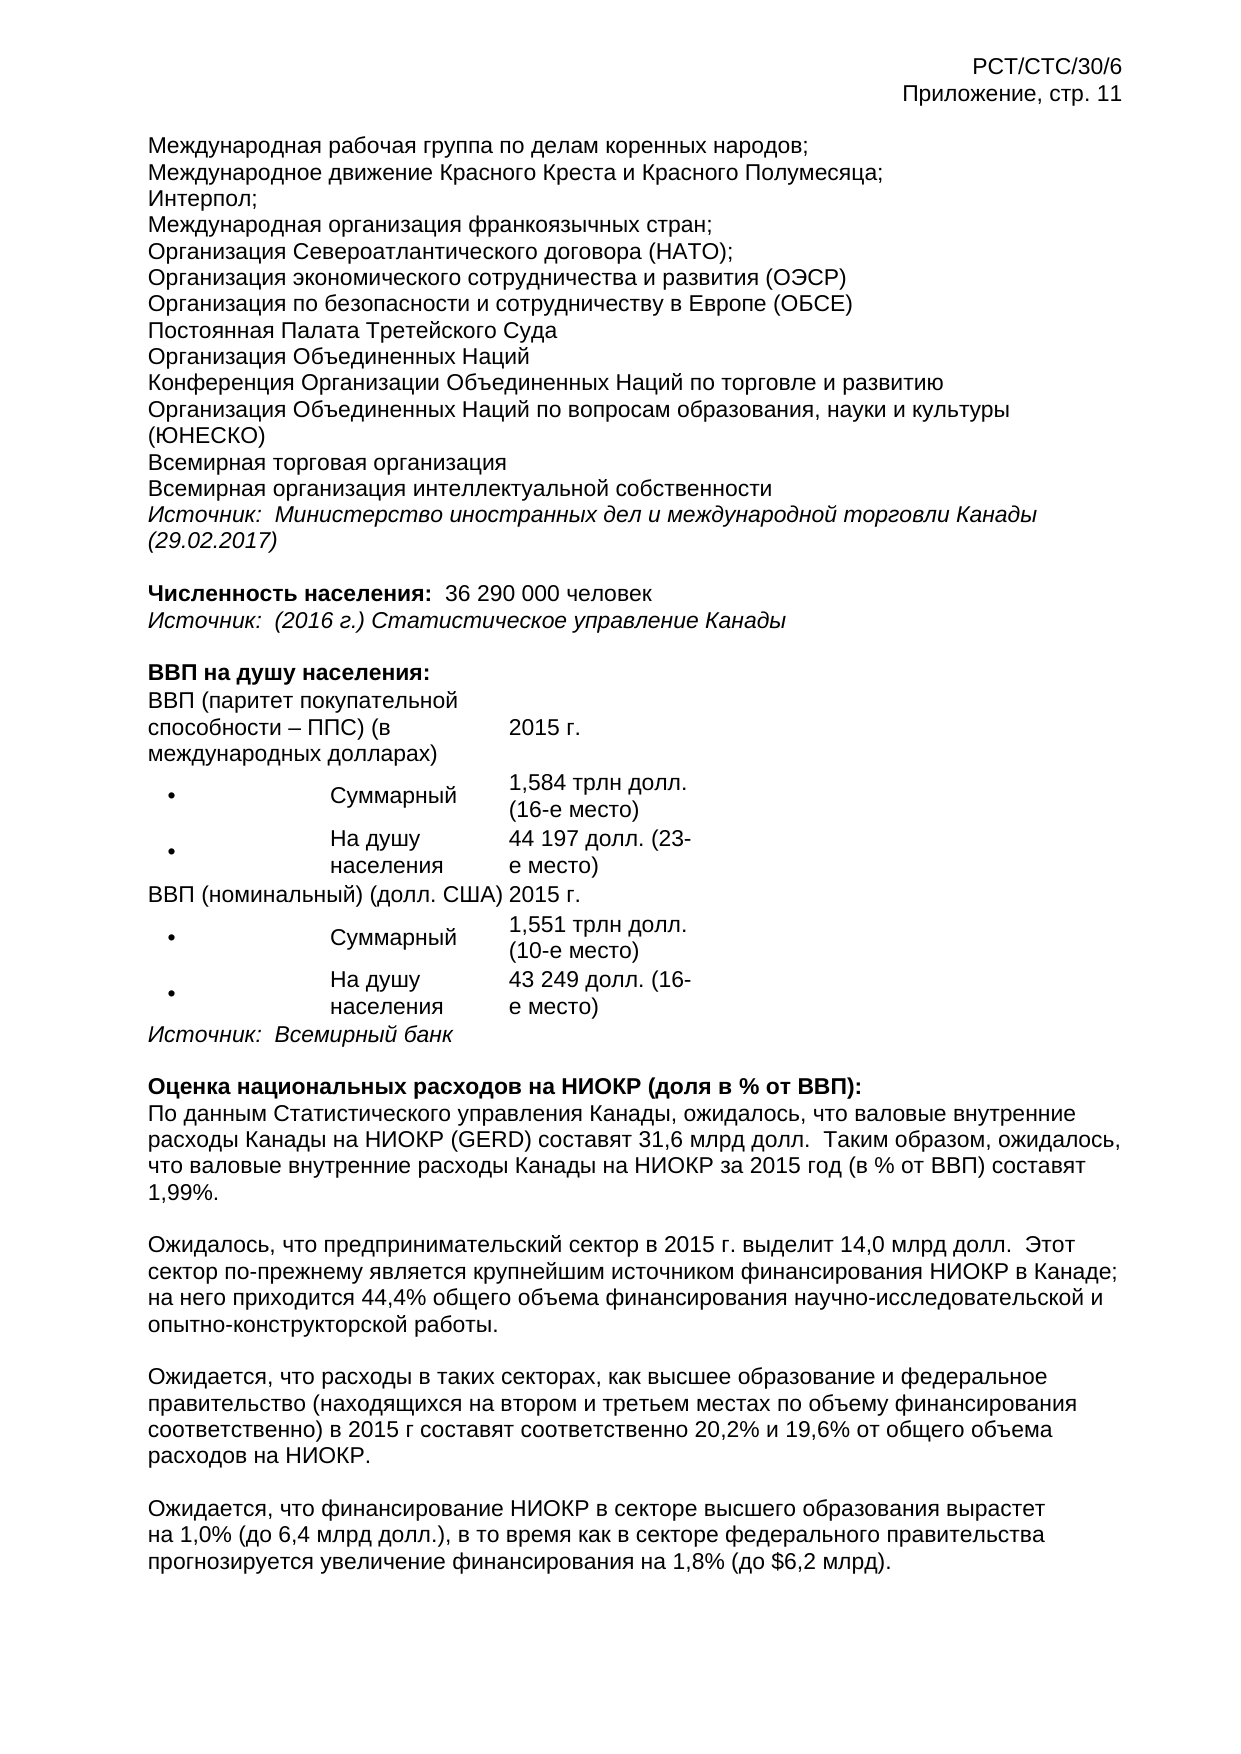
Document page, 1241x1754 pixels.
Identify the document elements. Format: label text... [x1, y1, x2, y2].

table_cell 44 197 долл. (23-е место) [507, 824, 696, 879]
text ВВП на душу населения: [148, 659, 1122, 686]
text Постоянная Палата Третейского Суда [148, 317, 1122, 343]
text По данным Статистического управления Канады, ожидалось, что валовые внутренние расходы Канады на НИОКР (GERD) составят 31,6 млрд долл. Таким образом, ожидалось, что валовые внутренние расходы Канады на НИОКР за 2015 год (в % от ВВП) составят 1,99%. [148, 1100, 1122, 1205]
text Организация Североатлантического договора (НАТО); [148, 238, 1122, 264]
text Организация Объединенных Наций [148, 343, 1122, 369]
table_cell Суммарный [330, 909, 507, 965]
text Международная организация франкоязычных стран; [148, 211, 1122, 238]
table_header ВВП (паритет покупательной способности – ППС) (в международных долларах) [146, 686, 507, 768]
table_cell • [146, 768, 330, 824]
table_header 2015 г. [507, 686, 696, 768]
text Конференция Организации Объединенных Наций по торговле и развитию [148, 369, 1122, 396]
table_cell ВВП (номинальный) (долл. США) [146, 880, 507, 909]
table_cell 2015 г. [507, 880, 696, 909]
text Всемирная торговая организация [148, 448, 1122, 475]
text Международная рабочая группа по делам коренных народов; [148, 132, 1122, 158]
text Источник: Всемирный банк [148, 1021, 1122, 1047]
text Источник: Министерство иностранных дел и международной торговли Канады (29.02.2017) [148, 501, 1122, 554]
text Ожидалось, что предпринимательский сектор в 2015 г. выделит 14,0 млрд долл. Этот сектор по-прежнему является крупнейшим источником финансирования НИОКР в Канаде; на него приходится 44,4% общего объема финансирования научно-исследовательской и опытно-конструкторской работы. [148, 1231, 1122, 1337]
text Численность населения: 36 290 000 человек [148, 580, 1122, 607]
table_cell 1,551 трлн долл. (10-е место) [507, 909, 696, 965]
text Оценка национальных расходов на НИОКР (доля в % от ВВП): [148, 1073, 1122, 1100]
text Организация экономического сотрудничества и развития (ОЭСР) [148, 264, 1122, 290]
text Интерпол; [148, 185, 1122, 211]
text Организация по безопасности и сотрудничеству в Европе (ОБСЕ) [148, 290, 1122, 317]
text Всемирная организация интеллектуальной собственности [148, 475, 1122, 501]
table_cell • [146, 824, 330, 879]
text Ожидается, что расходы в таких секторах, как высшее образование и федеральное правительство (находящихся на втором и третьем местах по объему финансирования соответственно) в 2015 г составят соответственно 20,2% и 19,6% от общего объема расходов на НИОКР. [148, 1363, 1122, 1469]
text Источник: (2016 г.) Статистическое управление Канады [148, 607, 1122, 633]
table_cell На душу населения [330, 824, 507, 879]
text Международное движение Красного Креста и Красного Полумесяца; [148, 158, 1122, 185]
text Организация Объединенных Наций по вопросам образования, науки и культуры (ЮНЕСКО) [148, 396, 1122, 448]
table_cell 1,584 трлн долл. (16-е место) [507, 768, 696, 824]
text Ожидается, что финансирование НИОКР в секторе высшего образования вырастет на 1,0% (до 6,4 млрд долл.), в то время как в секторе федерального правительства прогнозируется увеличение финансирования на 1,8% (до $6,2 млрд). [148, 1495, 1122, 1574]
table_cell Суммарный [330, 768, 507, 824]
table_cell • [146, 909, 330, 965]
table_cell На душу населения [330, 965, 507, 1021]
table_cell 43 249 долл. (16-е место) [507, 965, 696, 1021]
table_cell • [146, 965, 330, 1021]
